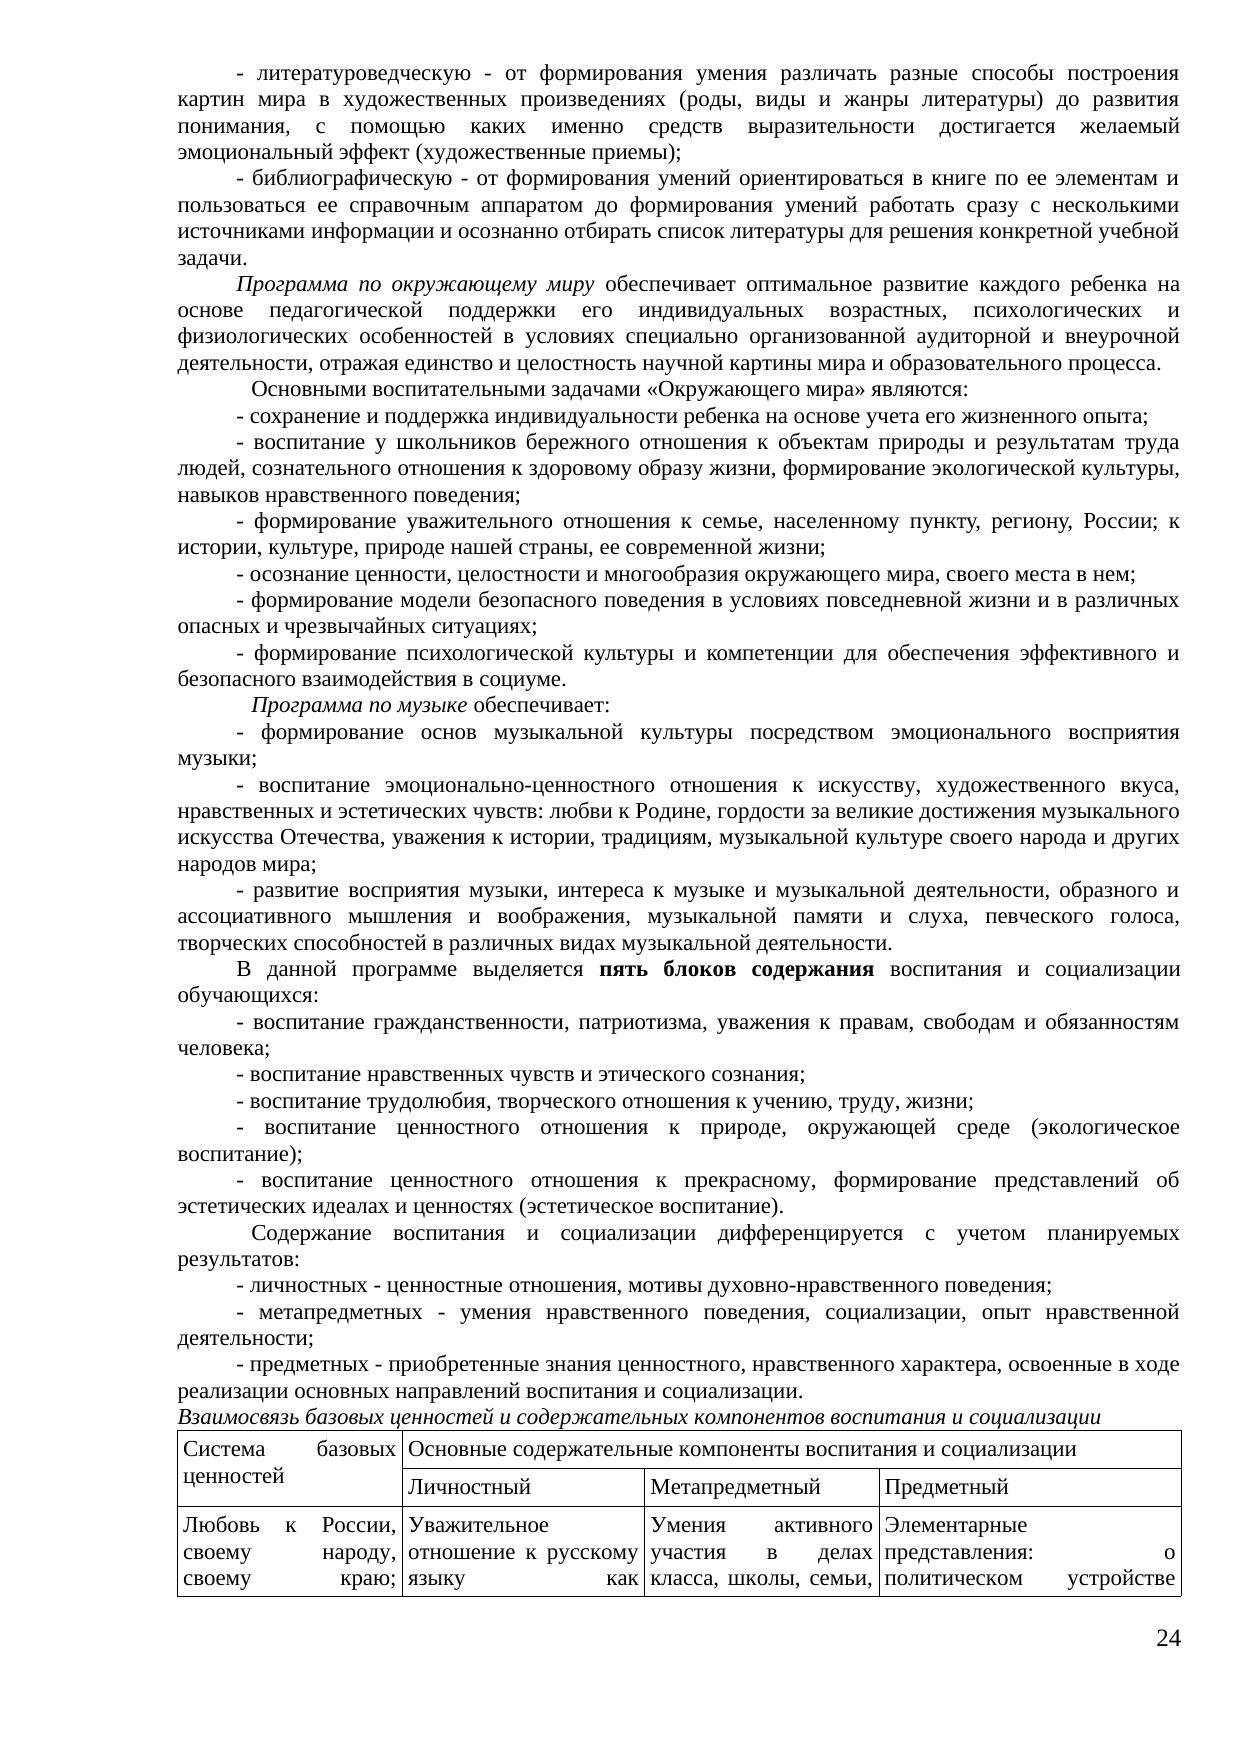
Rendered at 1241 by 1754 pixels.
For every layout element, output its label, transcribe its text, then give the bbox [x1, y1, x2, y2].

text - воспитание ценностного отношения к прекрасному, формирование представлений об эстетических идеалах и ценностях (эстетическое воспитание). [177, 1166, 1181, 1219]
text - предметных - приобретенные знания ценностного, нравственного характера, освоенные в ходе реализации основных направлений воспитания и социализации. [177, 1350, 1181, 1403]
text - формирование уважительного отношения к семье, населенному пункту, региону, России; к истории, культуре, природе нашей страны, ее современной жизни; [177, 507, 1181, 560]
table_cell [880, 1507, 1181, 1596]
text Содержание воспитания и социализации дифференцируется с учетом планируемых результатов: [177, 1219, 1181, 1271]
text - формирование модели безопасного поведения в условиях повседневной жизни и в различных опасных и чрезвычайных ситуациях; [177, 586, 1181, 639]
text В данной программе выделяется пять блоков содержания воспитания и социализации обучающихся: [177, 955, 1181, 1008]
text - литературоведческую - от формирования умения различать разные способы построения картин мира в художественных произведениях (роды, виды и жанры литературы) до развития понимания, с помощью каких именно средств выразительности достигается желаемый эмоциональный эффект (художественные приемы); [177, 59, 1181, 164]
table_header Основные содержательные компоненты воспитания и социализации [403, 1431, 1181, 1467]
text Основными воспитательными задачами «Окружающего мира» являются: [177, 375, 1181, 402]
text - воспитание у школьников бережного отношения к объектам природы и результатам труда людей, сознательного отношения к здоровому образу жизни, формирование экологической культуры, навыков нравственного поведения; [177, 428, 1181, 507]
text - развитие восприятия музыки, интереса к музыке и музыкальной деятельности, образного и ассоциативного мышления и воображения, музыкальной памяти и слуха, певческого голоса, творческих способностей в различных видах музыкальной деятельности. [177, 876, 1181, 955]
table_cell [645, 1507, 879, 1596]
table_cell Личностный [403, 1469, 644, 1506]
text - метапредметных - умения нравственного поведения, социализации, опыт нравственной деятельности; [177, 1298, 1181, 1350]
text - библиографическую - от формирования умений ориентироваться в книге по ее элементам и пользоваться ее справочным аппаратом до формирования умений работать сразу с несколькими источниками информации и осознанно отбирать список литературы для решения конкретной учебной задачи. [177, 164, 1181, 270]
text Взаимосвязь базовых ценностей и содержательных компонентов воспитания и социализации [177, 1403, 1181, 1429]
text - воспитание эмоционально-ценностного отношения к искусству, художественного вкуса, нравственных и эстетических чувств: любви к Родине, гордости за великие достижения музыкального искусства Отечества, уважения к истории, традициям, музыкальной культуре своего народа и других народов мира; [177, 771, 1181, 876]
text - личностных - ценностные отношения, мотивы духовно-нравственного поведения; [177, 1271, 1181, 1298]
text - формирование основ музыкальной культуры посредством эмоционального восприятия музыки; [177, 718, 1181, 771]
text - воспитание трудолюбия, творческого отношения к учению, труду, жизни; [177, 1087, 1181, 1113]
table_header Система базовых ценностей [178, 1431, 402, 1506]
table_cell Метапредметный [645, 1469, 879, 1506]
text - воспитание нравственных чувств и этического сознания; [177, 1061, 1181, 1087]
text Программа по окружающему миру обеспечивает оптимальное развитие каждого ребенка на основе педагогической поддержки его индивидуальных возрастных, психологических и физиологических особенностей в условиях специально организованной аудиторной и внеурочной деятельности, отражая единство и целостность научной картины мира и образовательного процесса. [177, 270, 1181, 375]
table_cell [403, 1507, 644, 1596]
text Программа по музыке обеспечивает: [177, 692, 1181, 718]
text - воспитание гражданственности, патриотизма, уважения к правам, свободам и обязанностям человека; [177, 1008, 1181, 1061]
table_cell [178, 1507, 402, 1596]
text - воспитание ценностного отношения к природе, окружающей среде (экологическое воспитание); [177, 1113, 1181, 1166]
text - формирование психологической культуры и компетенции для обеспечения эффективного и безопасного взаимодействия в социуме. [177, 639, 1181, 692]
table_cell Предметный [880, 1469, 1181, 1506]
text - сохранение и поддержка индивидуальности ребенка на основе учета его жизненного опыта; [177, 402, 1181, 428]
text - осознание ценности, целостности и многообразия окружающего мира, своего места в нем; [177, 560, 1181, 586]
